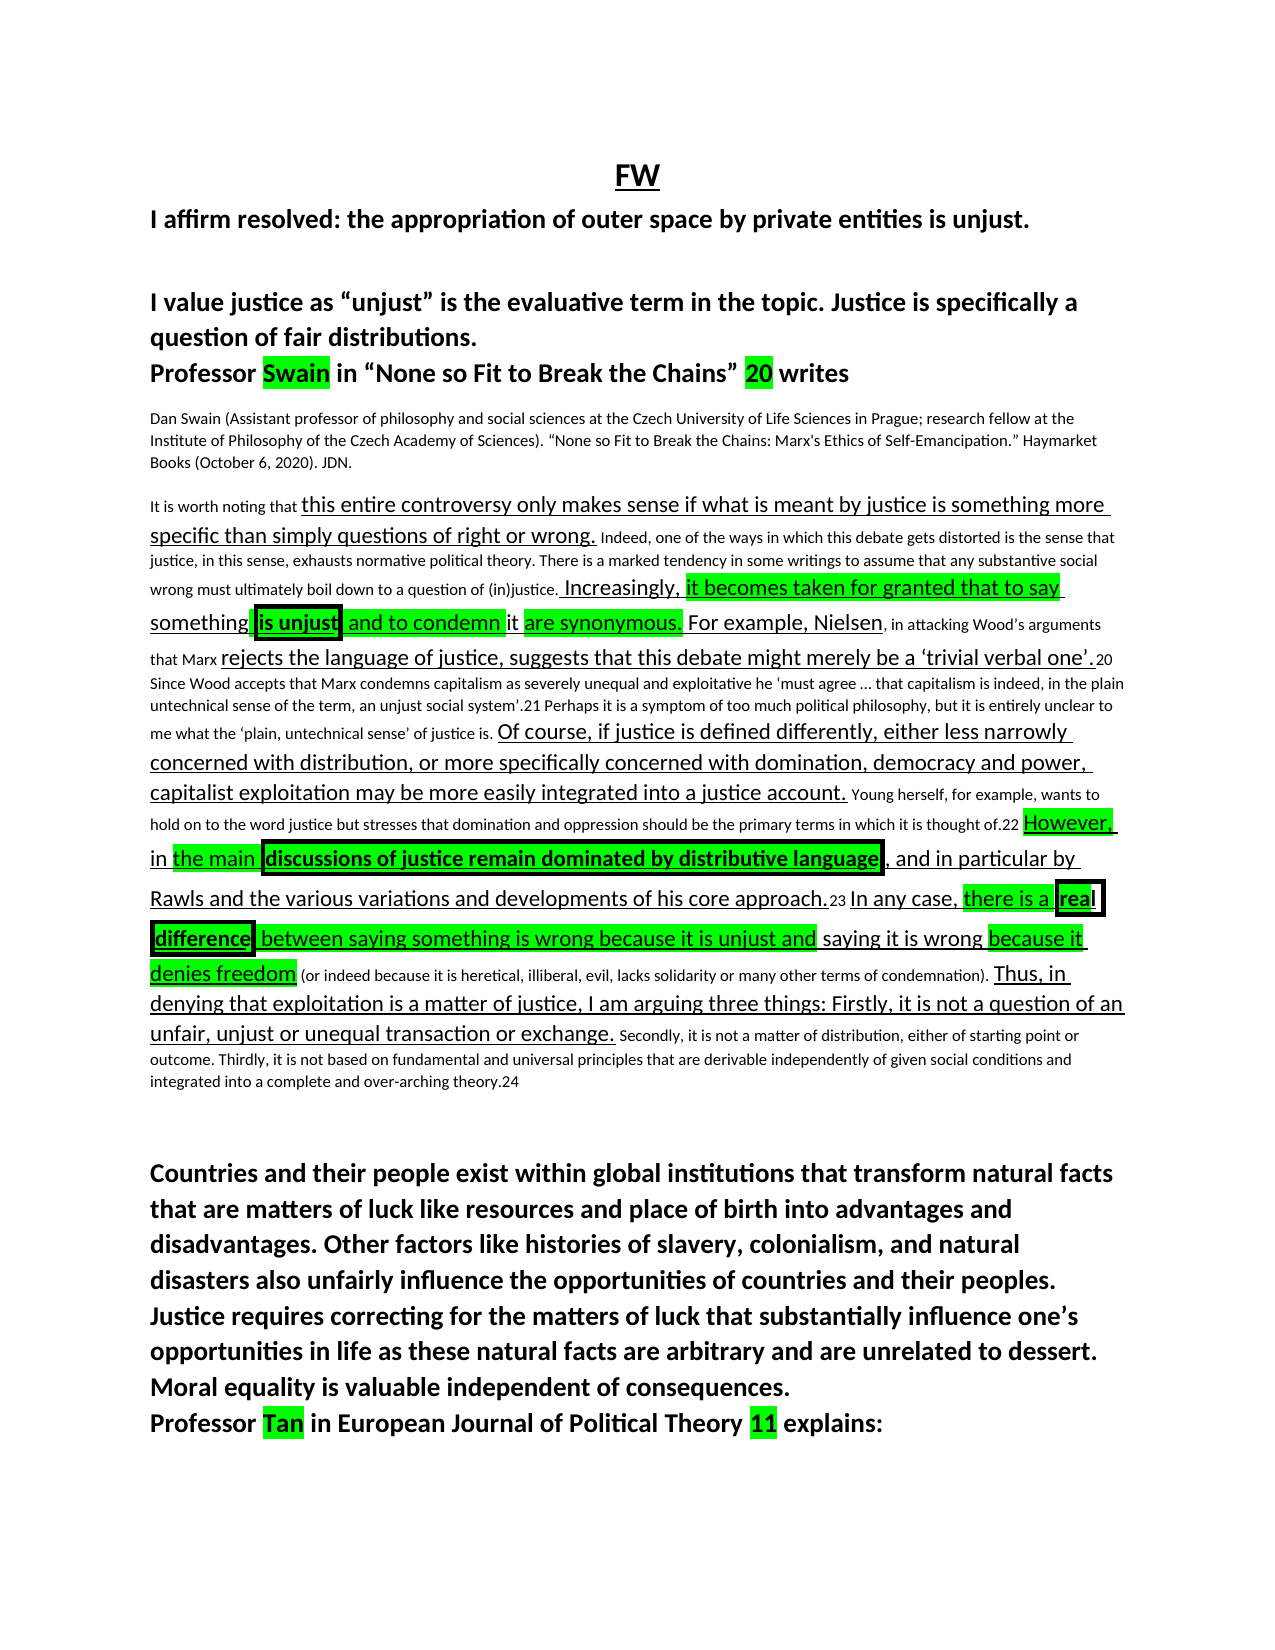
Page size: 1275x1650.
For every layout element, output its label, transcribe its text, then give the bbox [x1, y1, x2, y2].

text Professor Swain in “None so Fit to Break the Chains” 20 writes [150, 356, 263, 389]
text Dan Swain (Assistant professor of philosophy and social sciences at the Czech University of Life Sciences in Prague; research fellow at the Institute of Philosophy of the Czech Academy of Sciences). “None so Fit to Break the Chains: Marx's Ethics of Self-Emancipation.” Haymarket Books (October 6, 2020). JDN. [150, 408, 1125, 472]
subtitle FW [150, 154, 1125, 195]
text Professor Swain in “None so Fit to Break the Chains” 20 writes [773, 356, 1125, 389]
subtitle Countries and their people exist within global institutions that transform natural facts that are matters of luck like resources and place of birth into advantages and disadvantages. Other factors like histories of slavery, colonialism, and natural disasters also unfairly influence the opportunities of countries and their peoples. Justice requires correcting for the matters of luck that substantially influence one’s opportunities in life as these natural facts are arbitrary and are unrelated to dessert. Moral equality is valuable independent of consequences. [150, 1156, 1125, 1403]
text Professor Swain in “None so Fit to Break the Chains” 20 writes [330, 356, 745, 389]
text Professor Tan in European Journal of Political Theory 11 explains: [304, 1406, 750, 1439]
text Professor Tan in European Journal of Political Theory 11 explains: [777, 1406, 1125, 1439]
text It is worth noting that this entire controversy only makes sense if what is meant by justice is something more specific than simply questions of right or wrong. Indeed, one of the ways in which this debate gets distorted is the sense that justice, in this sense, exhausts normative political theory. There is a marked tendency in some writings to assume that any substantive social wrong must ultimately boil down to a question of (in)justice. Increasingly, it becomes taken for granted that to say something is unjust and to condemn it are synonymous. For example, Nielsen, in attacking Wood’s arguments that Marx rejects the language of justice, suggests that this debate might merely be a ‘trivial verbal one’.20 Since Wood accepts that Marx condemns capitalism as severely unequal and exploitative he ‘must agree … that capitalism is indeed, in the plain untechnical sense of the term, an unjust social system’.21 Perhaps it is a symptom of too much political philosophy, but it is entirely unclear to me what the ‘plain, untechnical sense’ of justice is. Of course, if justice is defined differently, either less narrowly concerned with distribution, or more specifically concerned with domination, democracy and power, capitalist exploitation may be more easily integrated into a justice account. Young herself, for example, wants to hold on to the word justice but stresses that domination and oppression should be the primary terms in which it is thought of.22 However, in the main discussions of justice remain dominated by distributive language, and in particular by Rawls and the various variations and developments of his core approach.23 In any case, there is a real difference between saying something is wrong because it is unjust and saying it is wrong because it denies freedom (or indeed because it is heretical, illiberal, evil, lacks solidarity or many other terms of condemnation). Thus, in denying that exploitation is a matter of justice, I am arguing three things: Firstly, it is not a question of an unfair, unjust or unequal transaction or exchange. Secondly, it is not a matter of distribution, either of starting point or outcome. Thirdly, it is not based on fundamental and universal principles that are derivable independently of given social conditions and integrated into a complete and over-arching theory.24 [150, 491, 1125, 1013]
subtitle I value justice as “unjust” is the evaluative term in the topic. Justice is specifically a question of fair distributions. [150, 285, 1125, 353]
subtitle I affirm resolved: the appropriation of outer space by private entities is unjust. [150, 202, 1125, 235]
